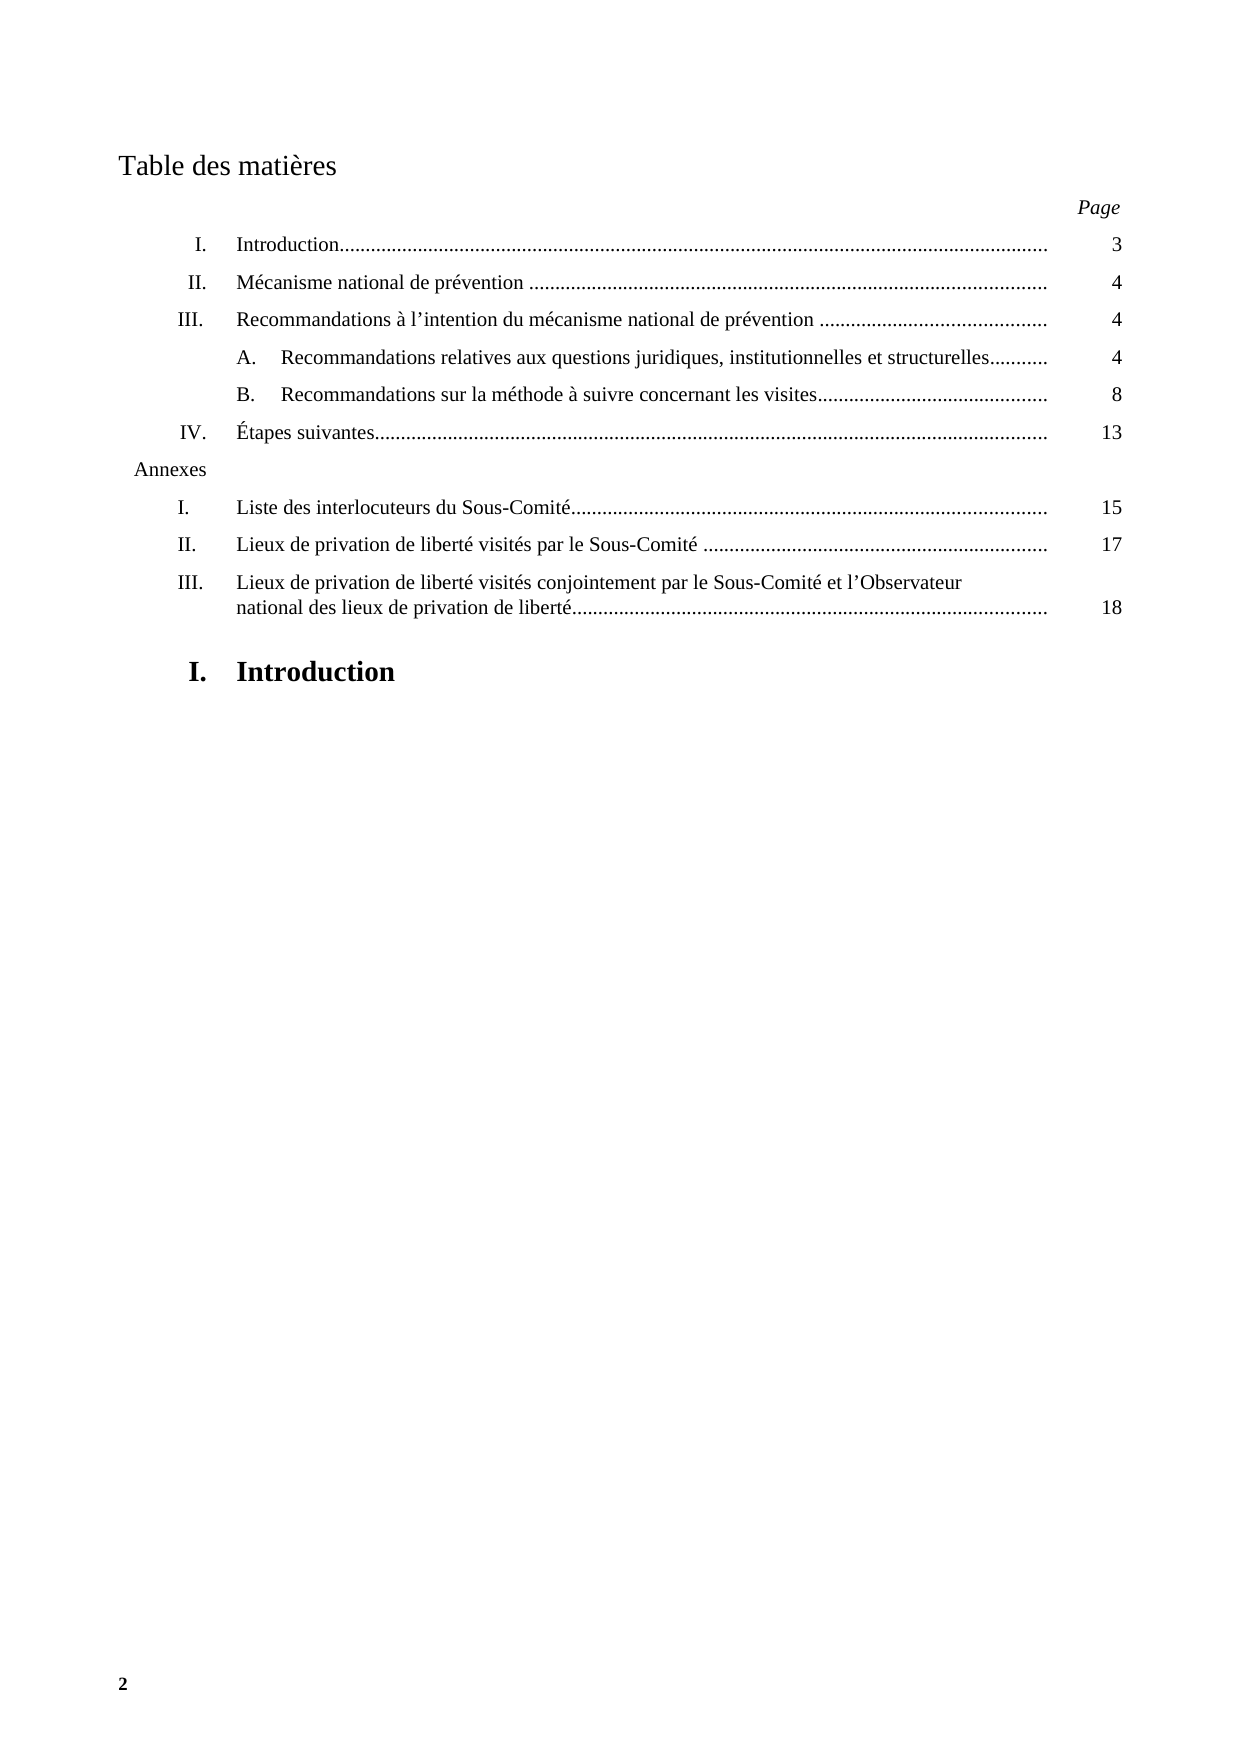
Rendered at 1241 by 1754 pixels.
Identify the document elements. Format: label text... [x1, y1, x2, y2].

text IV. Étapes suivantes 13 [118, 419, 1122, 444]
text Annexes [118, 456, 1122, 481]
text II. Lieux de privation de liberté visités par le Sous-Comité 17 [118, 531, 1122, 556]
text A. Recommandations relatives aux questions juridiques, institutionnelles et structurelles 4 [118, 344, 1122, 369]
text Page [148, 194, 1122, 219]
text B. Recommandations sur la méthode à suivre concernant les visites 8 [118, 381, 1122, 406]
text II. Mécanisme national de prévention 4 [118, 269, 1122, 294]
text I. Introduction [118, 656, 1004, 687]
text I. Introduction 3 [118, 231, 1122, 256]
text Table des matières [118, 148, 1122, 181]
text III. Lieux de privation de liberté visités conjointement par le Sous-Comité et l’Observateur national des lieux de privation de liberté 18 [118, 569, 1122, 619]
text III. Recommandations à l’intention du mécanisme national de prévention 4 [118, 306, 1122, 331]
text I. Liste des interlocuteurs du Sous-Comité 15 [118, 494, 1122, 519]
